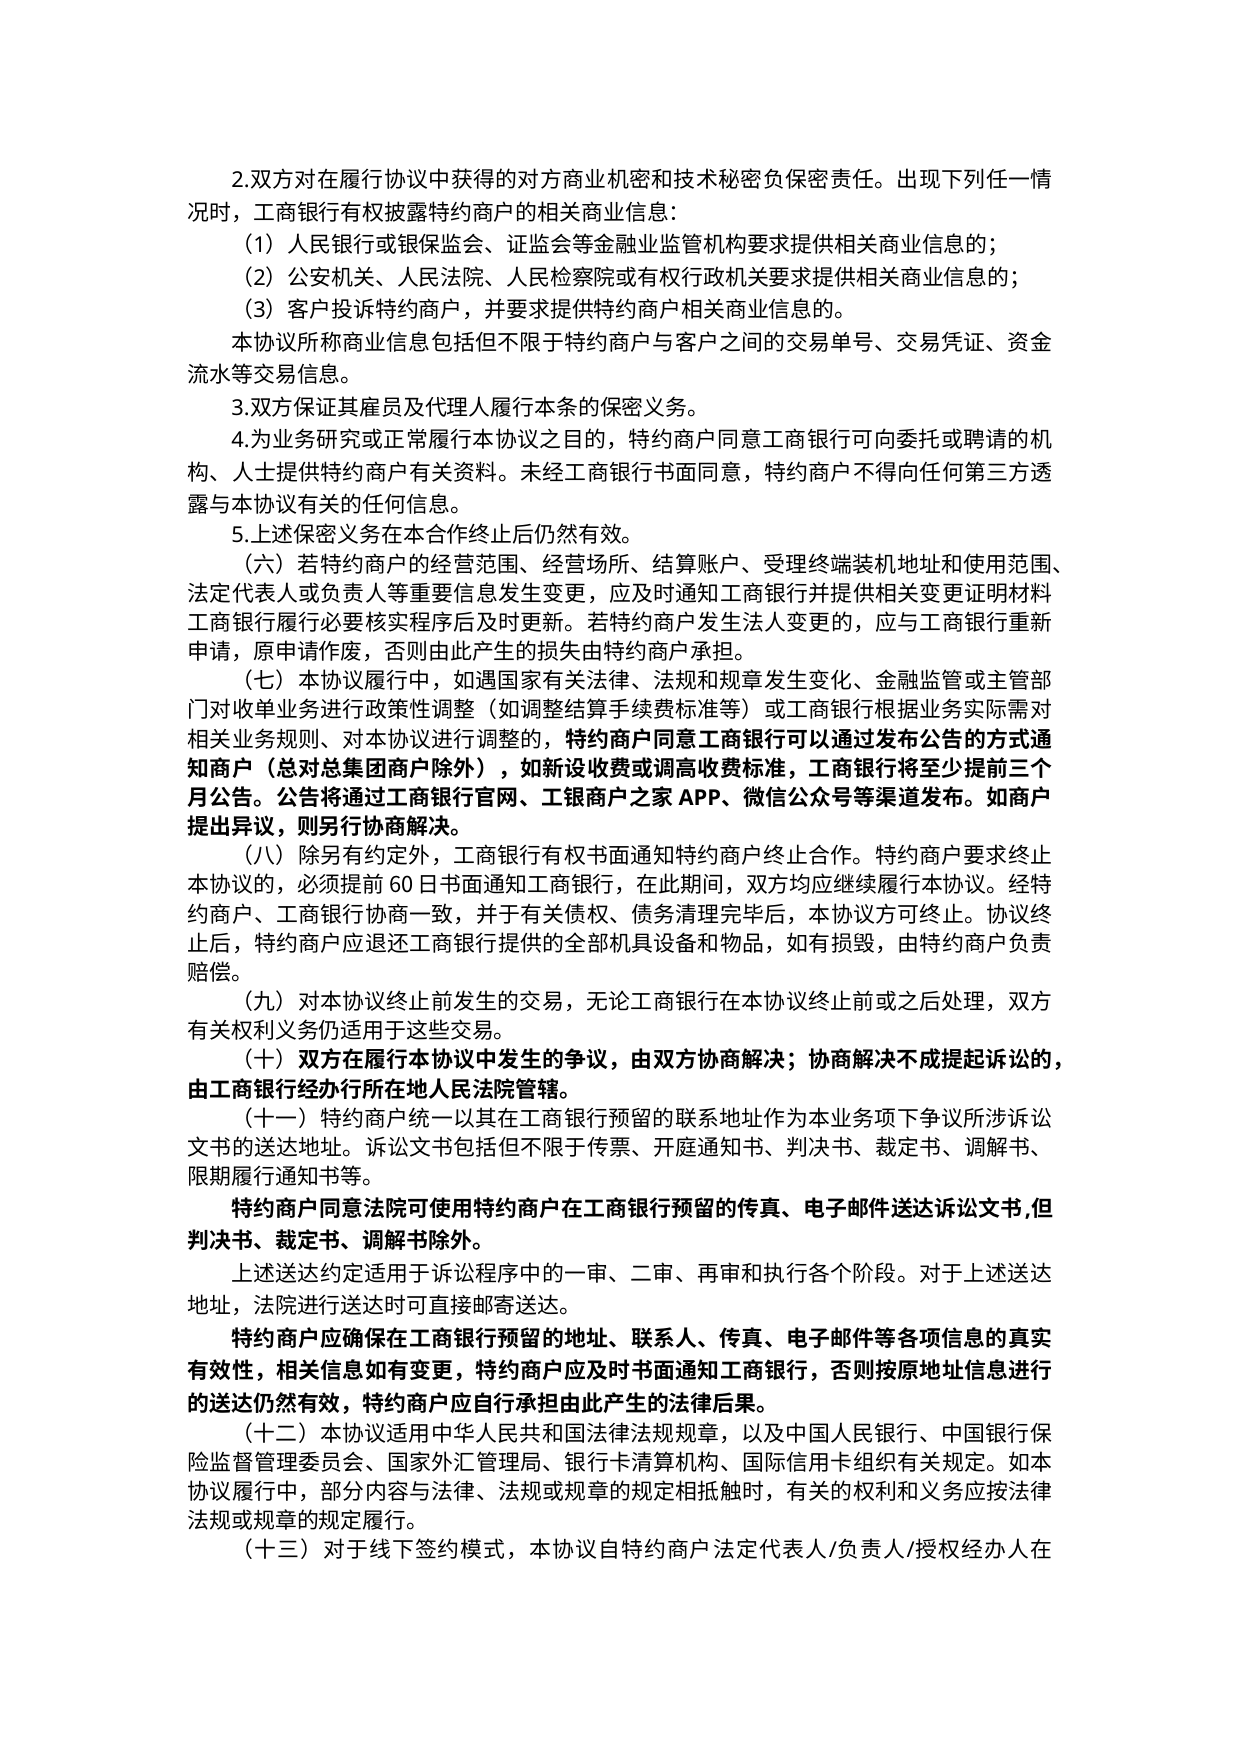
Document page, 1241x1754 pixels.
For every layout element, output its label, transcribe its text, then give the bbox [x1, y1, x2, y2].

text （八）除另有约定外，工商银行有权书面通知特约商户终止合作。特约商户要求终止本协议的，必须提前60日书面通知工商银行，在此期间，双方均应继续履行本协议。经特约商户、工商银行协商一致，并于有关债权、债务清理完毕后，本协议方可终止。协议终止后，特约商户应退还工商银行提供的全部机具设备和物品，如有损毁，由特约商户负责赔偿。 [187, 840, 1053, 986]
text （七）本协议履行中，如遇国家有关法律、法规和规章发生变化、金融监管或主管部门对收单业务进行政策性调整（如调整结算手续费标准等）或工商银行根据业务实际需对相关业务规则、对本协议进行调整的，特约商户同意工商银行可以通过发布公告的方式通知商户（总对总集团商户除外），如新设收费或调高收费标准，工商银行将至少提前三个月公告。公告将通过工商银行官网、工银商户之家APP、微信公众号等渠道发布。如商户提出异议，则另行协商解决。 [187, 665, 1053, 840]
text 5.上述保密义务在本合作终止后仍然有效。 [187, 519, 1053, 549]
text （十）双方在履行本协议中发生的争议，由双方协商解决；协商解决不成提起诉讼的，由工商银行经办行所在地人民法院管辖。 [187, 1044, 1053, 1103]
list 为业务研究或正常履行本协议之目的，特约商户同意工商银行可向委托或聘请的机构、人士提供特约商户有关资料。未经工商银行书面同意，特约商户不得向任何第三方透露与本协议有关的任何信息。 [187, 422, 1053, 519]
text （十一）特约商户统一以其在工商银行预留的联系地址作为本业务项下争议所涉诉讼文书的送达地址。诉讼文书包括但不限于传票、开庭通知书、判决书、裁定书、调解书、限期履行通知书等。 [187, 1103, 1053, 1190]
text 2.双方对在履行协议中获得的对方商业机密和技术秘密负保密责任。出现下列任一情况时，工商银行有权披露特约商户的相关商业信息： [187, 162, 1053, 227]
text （3）客户投诉特约商户，并要求提供特约商户相关商业信息的。 [187, 292, 1053, 324]
list 双方保证其雇员及代理人履行本条的保密义务。 [187, 389, 1053, 422]
text （1）人民银行或银保监会、证监会等金融业监管机构要求提供相关商业信息的； [187, 227, 1053, 259]
text 特约商户应确保在工商银行预留的地址、联系人、传真、电子邮件等各项信息的真实有效性，相关信息如有变更，特约商户应及时书面通知工商银行，否则按原地址信息进行的送达仍然有效，特约商户应自行承担由此产生的法律后果。 [187, 1320, 1053, 1418]
text （六）若特约商户的经营范围、经营场所、结算账户、受理终端装机地址和使用范围、法定代表人或负责人等重要信息发生变更，应及时通知工商银行并提供相关变更证明材料，工商银行履行必要核实程序后及时更新。若特约商户发生法人变更的，应与工商银行重新申请，原申请作废，否则由此产生的损失由特约商户承担。 [187, 549, 1053, 665]
text 本协议所称商业信息包括但不限于特约商户与客户之间的交易单号、交易凭证、资金流水等交易信息。 [187, 324, 1053, 389]
text 上述送达约定适用于诉讼程序中的一审、二审、再审和执行各个阶段。对于上述送达地址，法院进行送达时可直接邮寄送达。 [187, 1255, 1053, 1320]
text （十二）本协议适用中华人民共和国法律法规规章，以及中国人民银行、中国银行保险监督管理委员会、国家外汇管理局、银行卡清算机构、国际信用卡组织有关规定。如本协议履行中，部分内容与法律、法规或规章的规定相抵触时，有关的权利和义务应按法律、法规或规章的规定履行。 [187, 1418, 1053, 1534]
text （2）公安机关、人民法院、人民检察院或有权行政机关要求提供相关商业信息的； [187, 259, 1053, 292]
text （九）对本协议终止前发生的交易，无论工商银行在本协议终止前或之后处理，双方有关权利义务仍适用于这些交易。 [187, 986, 1053, 1044]
text 特约商户同意法院可使用特约商户在工商银行预留的传真、电子邮件送达诉讼文书,但判决书、裁定书、调解书除外。 [187, 1190, 1053, 1255]
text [187, 1534, 1053, 1564]
